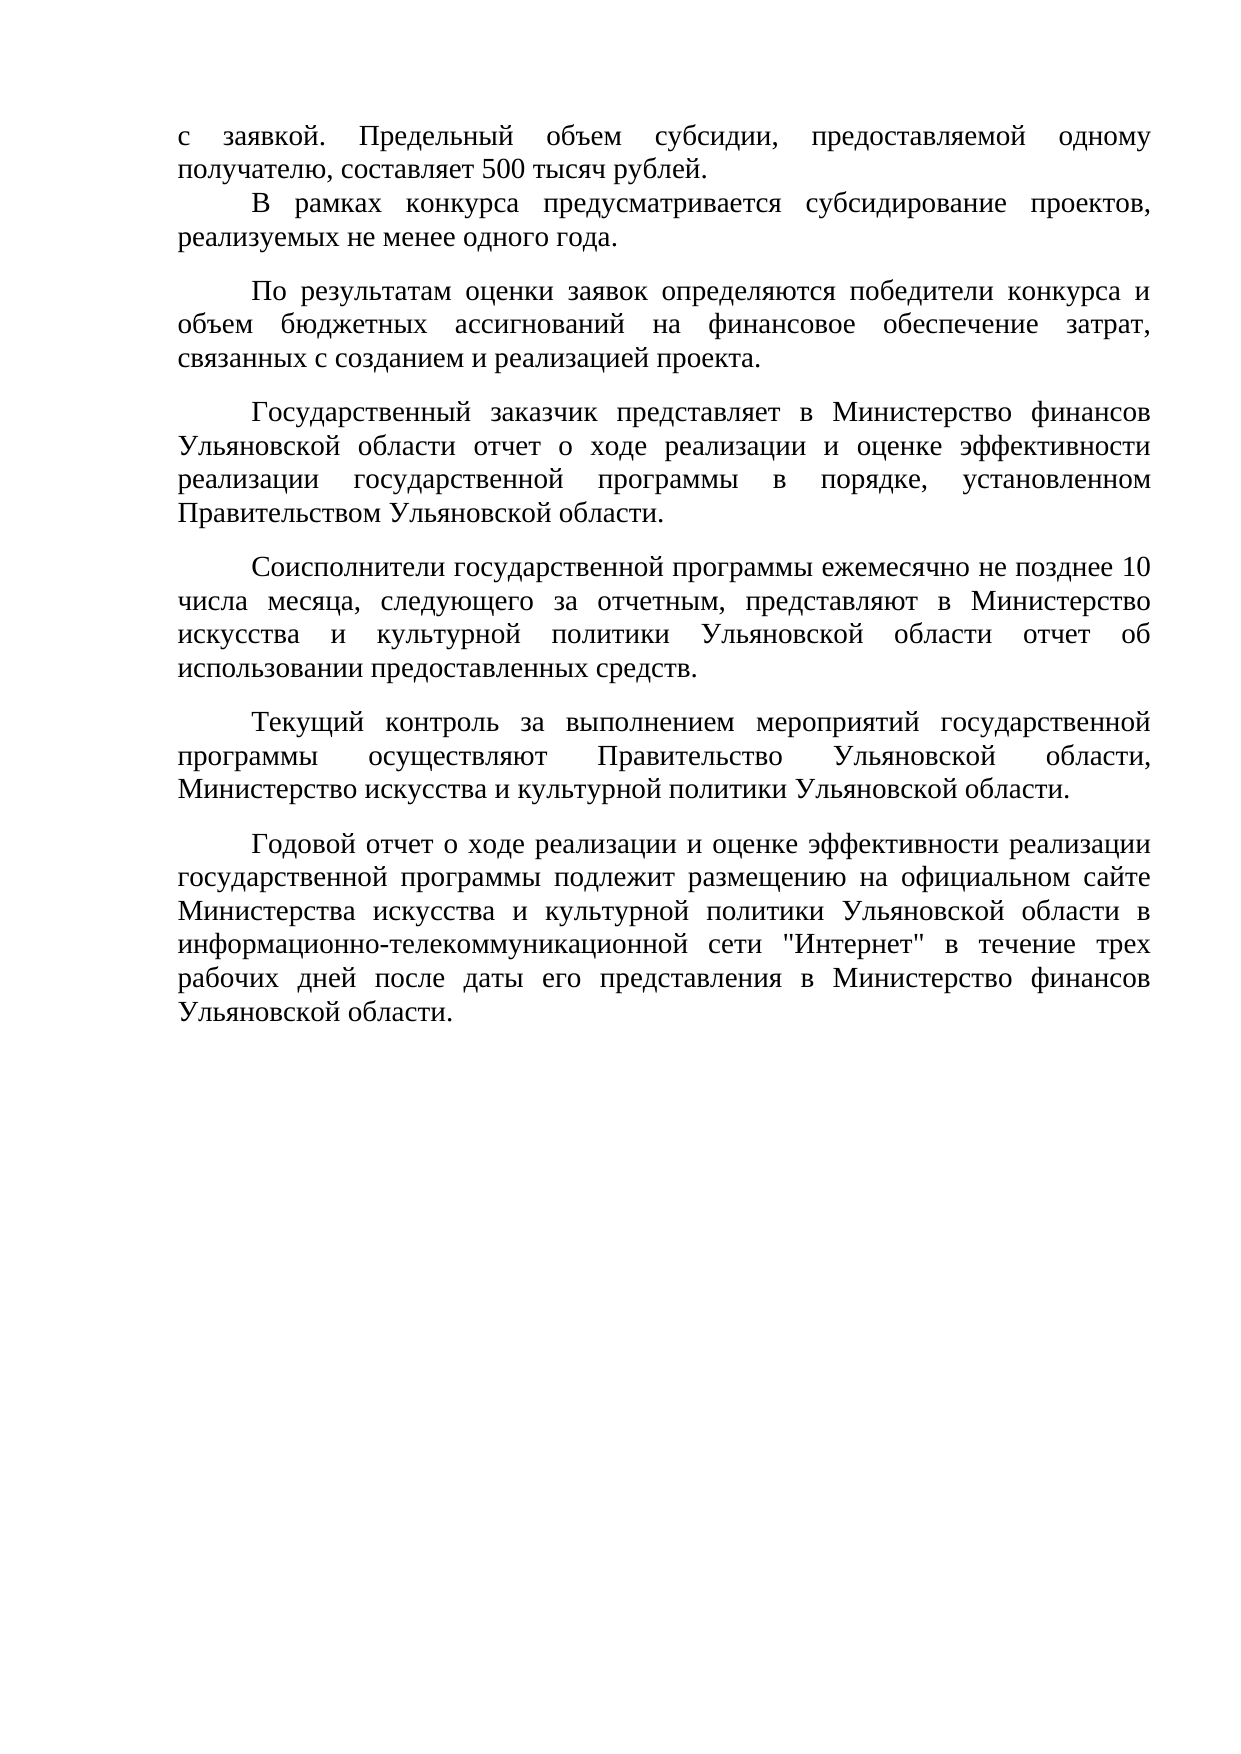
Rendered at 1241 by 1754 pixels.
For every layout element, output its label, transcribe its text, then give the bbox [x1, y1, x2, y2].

text В рамках конкурса предусматривается субсидирование проектов, реализуемых не менее одного года. [177, 185, 1152, 252]
text Текущий контроль за выполнением мероприятий государственной программы осуществляют Правительство Ульяновской области, Министерство искусства и культурной политики Ульяновской области. [177, 704, 1152, 805]
text Соисполнители государственной программы ежемесячно не позднее 10 числа месяца, следующего за отчетным, представляют в Министерство искусства и культурной политики Ульяновской области отчет об использовании предоставленных средств. [177, 549, 1152, 684]
text По результатам оценки заявок определяются победители конкурса и объем бюджетных ассигнований на финансовое обеспечение затрат, связанных с созданием и реализацией проекта. [177, 273, 1152, 374]
text Годовой отчет о ходе реализации и оценке эффективности реализации государственной программы подлежит размещению на официальном сайте Министерства искусства и культурной политики Ульяновской области в информационно-телекоммуникационной сети "Интернет" в течение трех рабочих дней после даты его представления в Министерство финансов Ульяновской области. [177, 826, 1152, 1027]
text Государственный заказчик представляет в Министерство финансов Ульяновской области отчет о ходе реализации и оценке эффективности реализации государственной программы в порядке, установленном Правительством Ульяновской области. [177, 394, 1152, 529]
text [177, 118, 1152, 185]
